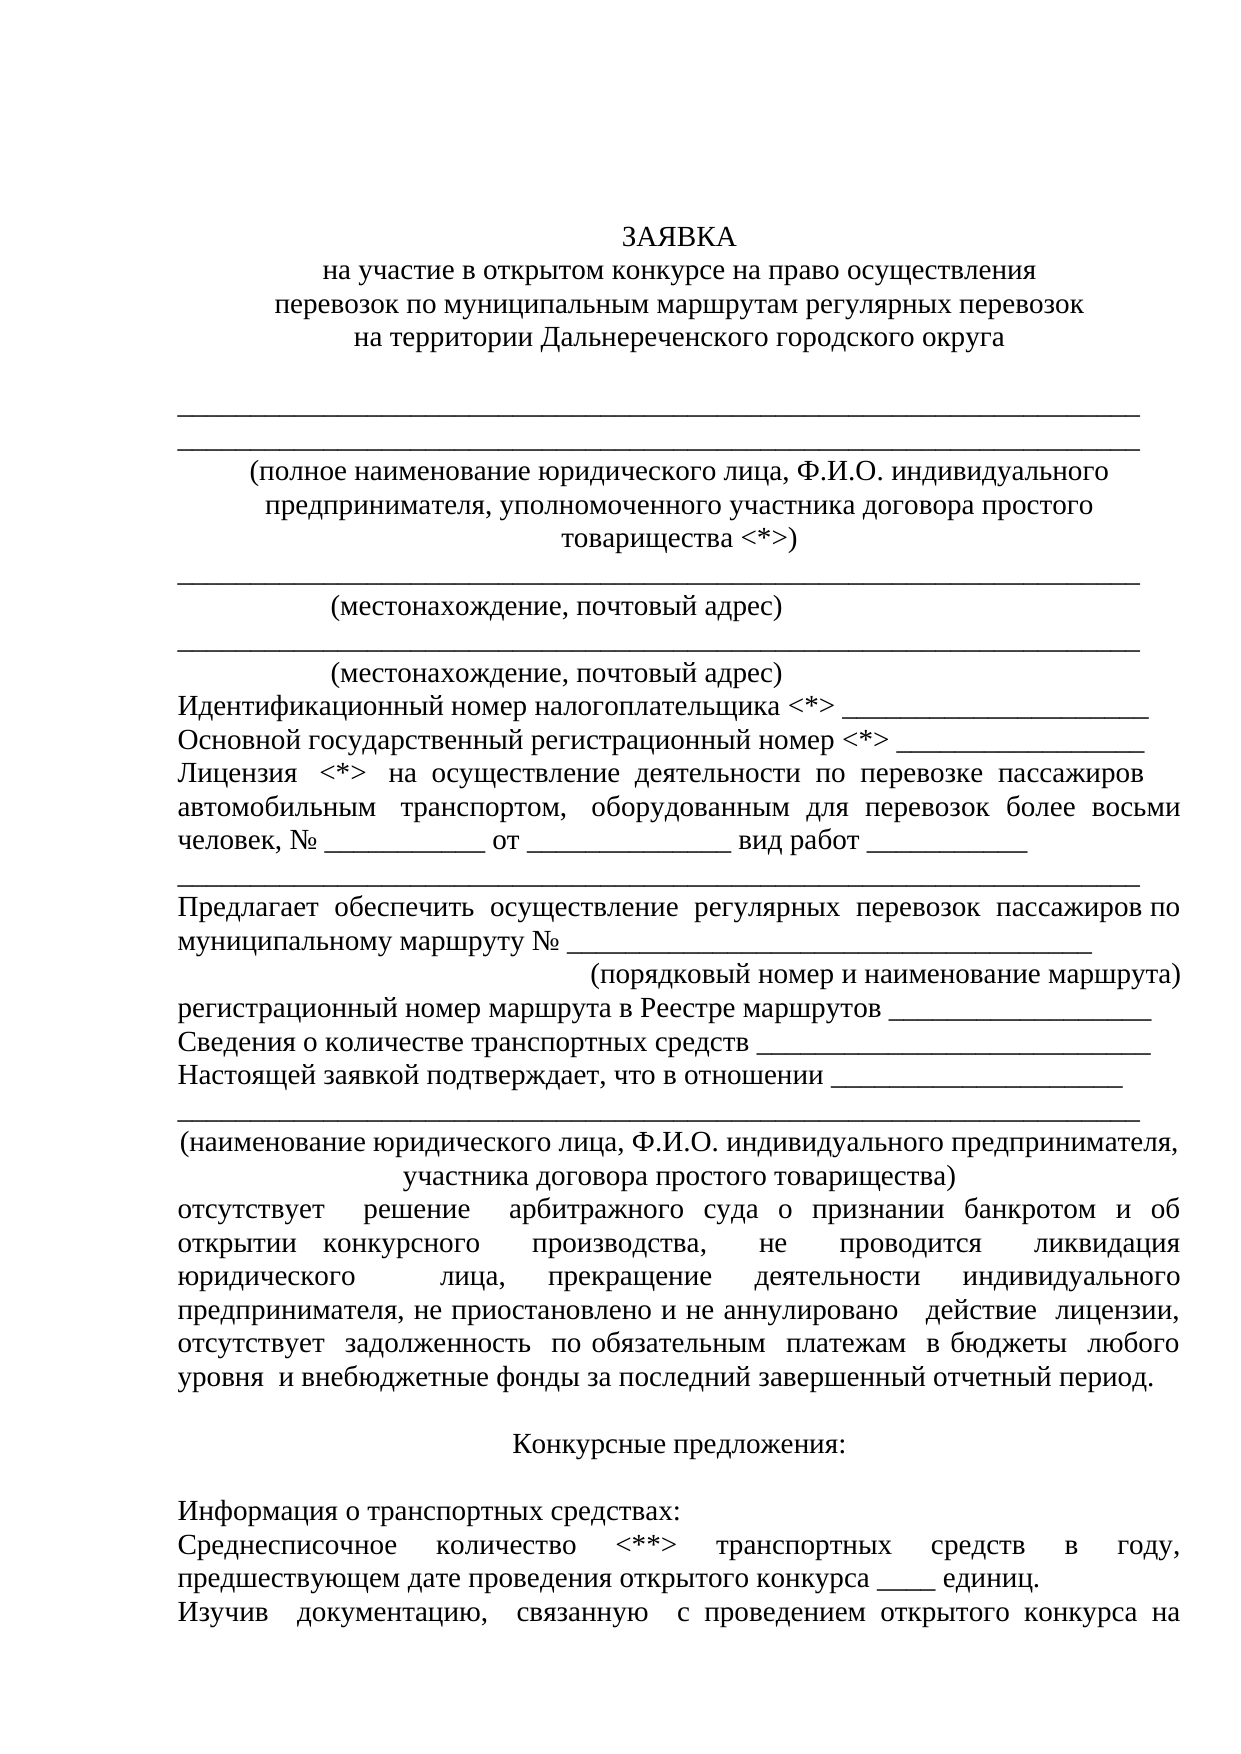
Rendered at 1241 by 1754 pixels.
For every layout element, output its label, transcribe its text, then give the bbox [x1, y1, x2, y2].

text на участие в открытом конкурсе на право осуществления [177, 252, 1181, 286]
text __________________________________________________________________ [177, 621, 1181, 655]
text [177, 1594, 1181, 1627]
text перевозок по муниципальным маршрутам регулярных перевозок [177, 286, 1181, 319]
text Сведения о количестве транспортных средств ___________________________ [177, 1024, 1181, 1057]
text (порядковый номер и наименование маршрута) [177, 957, 1181, 990]
text Конкурсные предложения: [177, 1426, 1181, 1460]
text ЗАЯВКА [177, 219, 1181, 252]
text Идентификационный номер налогоплательщика <*> _____________________ [177, 688, 1181, 722]
text __________________________________________________________________ [177, 554, 1181, 588]
text на территории Дальнереченского городского округа [177, 319, 1181, 353]
text Предлагает обеспечить осуществление регулярных перевозок пассажиров по муниципальному маршруту № ____________________________________ [177, 889, 1181, 957]
text Настоящей заявкой подтверждает, что в отношении ____________________ [177, 1057, 1181, 1091]
text Основной государственный регистрационный номер <*> _________________ [177, 722, 1181, 755]
text __________________________________________________________________ [177, 420, 1181, 453]
text (местонахождение, почтовый адрес) [177, 655, 1181, 688]
text Среднесписочное количество <**> транспортных средств в году, предшествующем дате проведения открытого конкурса ____ единиц. [177, 1527, 1181, 1594]
text __________________________________________________________________ [177, 1091, 1181, 1124]
text автомобильным транспортом, оборудованным для перевозок более восьми человек, № ___________ от ______________ вид работ ___________ [177, 789, 1181, 856]
text (наименование юридического лица, Ф.И.О. индивидуального предпринимателя, участника договора простого товарищества) [177, 1124, 1181, 1191]
text регистрационный номер маршрута в Реестре маршрутов __________________ [177, 990, 1181, 1024]
text отсутствует решение арбитражного суда о признании банкротом и об открытии конкурсного производства, не проводится ликвидация юридического лица, прекращение деятельности индивидуального предпринимателя, не приостановлено и не аннулировано действие лицензии, отсутствует задолженность по обязательным платежам в бюджеты любого уровня и внебюджетные фонды за последний завершенный отчетный период. [177, 1191, 1181, 1393]
text __________________________________________________________________ [177, 386, 1181, 420]
text Информация о транспортных средствах: [177, 1493, 1181, 1527]
text Лицензия <*> на осуществление деятельности по перевозке пассажиров [177, 755, 1181, 789]
text (полное наименование юридического лица, Ф.И.О. индивидуального предпринимателя, уполномоченного участника договора простого товарищества <*>) [177, 453, 1181, 554]
text (местонахождение, почтовый адрес) [177, 588, 1181, 621]
text __________________________________________________________________ [177, 856, 1181, 889]
